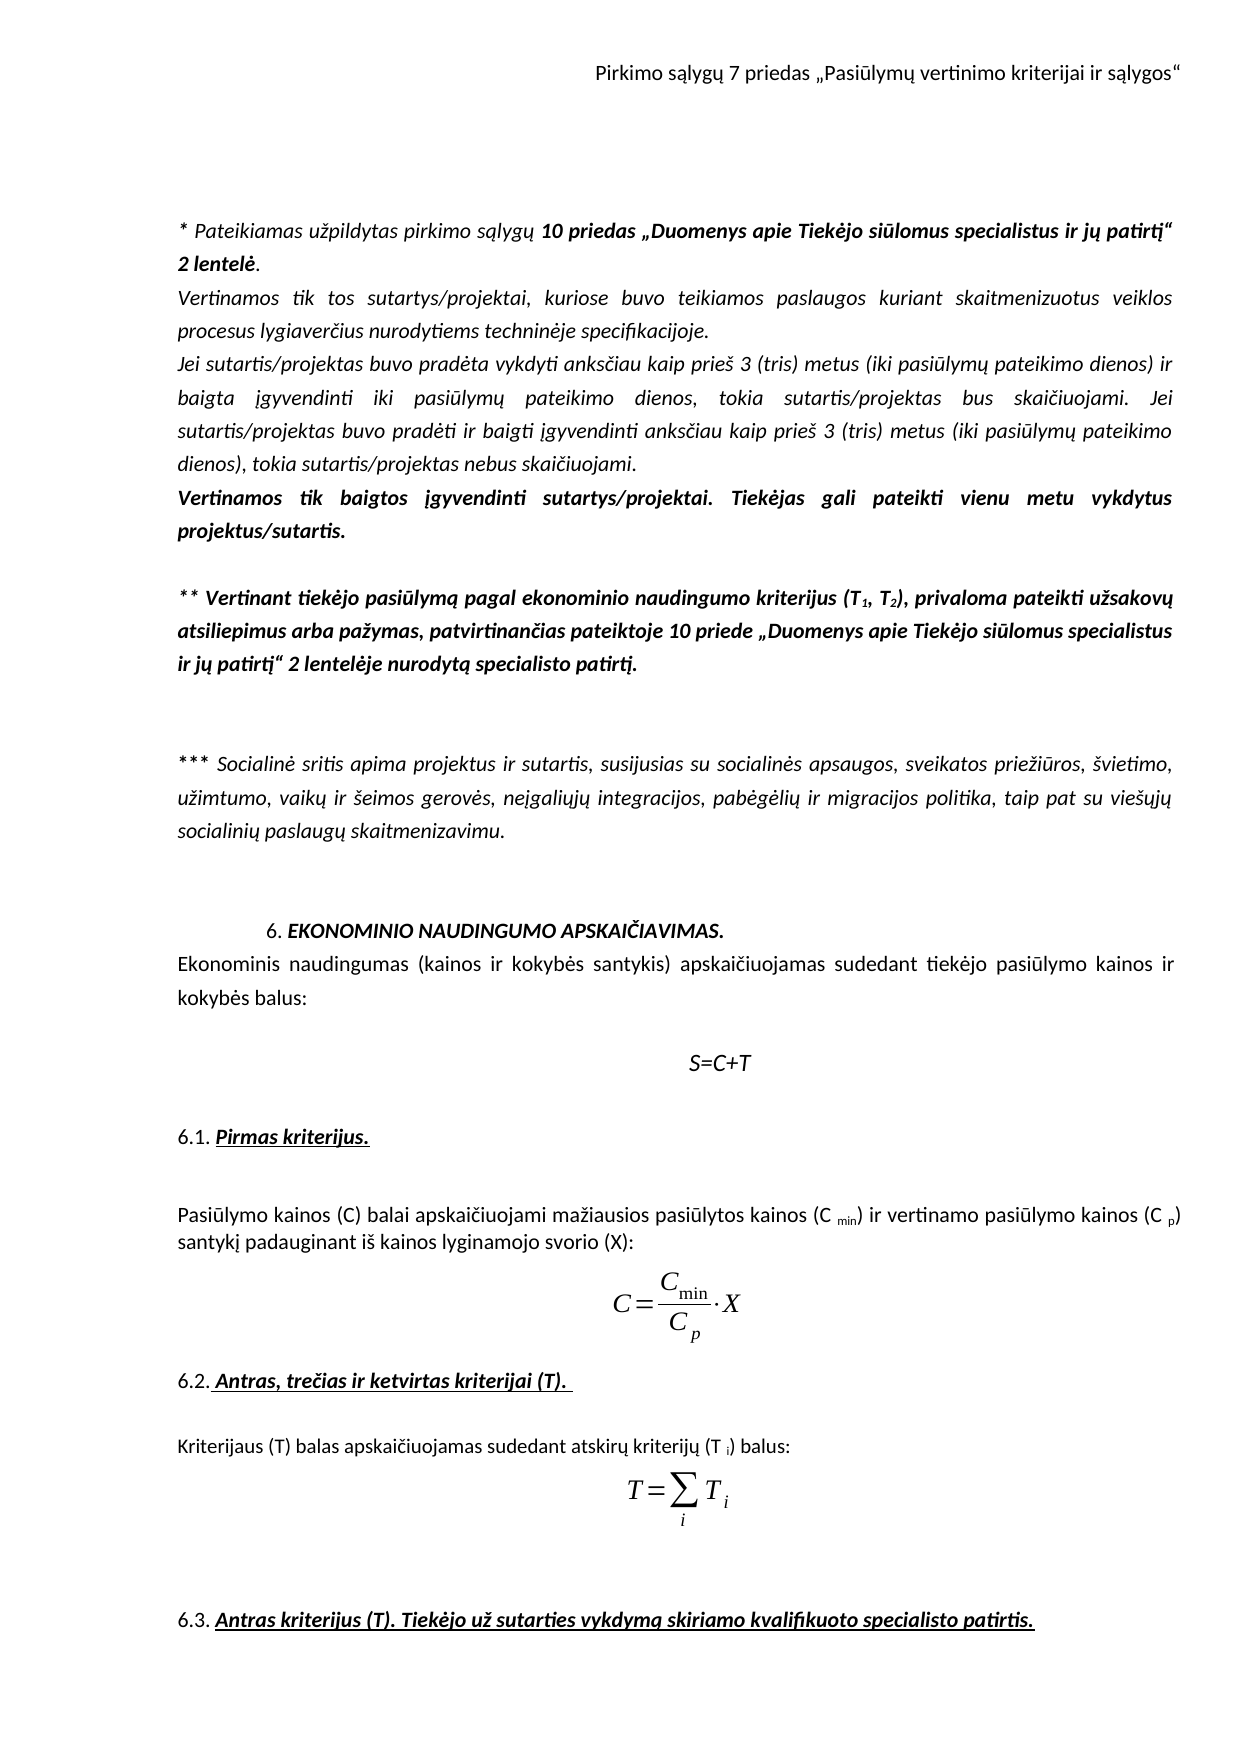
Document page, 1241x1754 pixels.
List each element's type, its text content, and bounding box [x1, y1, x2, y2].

text S=C+T [177, 1044, 1176, 1077]
text Jei sutartis/projektas buvo pradėta vykdyti anksčiau kaip prieš 3 (tris) metus (iki pasiūlymų pateikimo dienos) ir baigta įgyvendinti iki pasiūlymų pateikimo dienos, tokia sutartis/projektas bus skaičiuojami. Jei sutartis/projektas buvo pradėti ir baigti įgyvendinti anksčiau kaip prieš 3 (tris) metus (iki pasiūlymų pateikimo dienos), tokia sutartis/projektas nebus skaičiuojami. [177, 344, 1176, 477]
text Vertinamos tik baigtos įgyvendinti sutartys/projektai. Tiekėjas gali pateikti vienu metu vykdytus projektus/sutartis. [177, 477, 1176, 544]
text *** Socialinė sritis apima projektus ir sutartis, susijusias su socialinės apsaugos, sveikatos priežiūros, švietimo, užimtumo, vaikų ir šeimos gerovės, neįgaliųjų integracijos, pabėgėlių ir migracijos politika, taip pat su viešųjų socialinių paslaugų skaitmenizavimu. [177, 744, 1176, 844]
text 6.1. Pirmas kriterijus. [177, 1123, 1181, 1150]
text 6. EKONOMINIO NAUDINGUMO APSKAIČIAVIMAS. [177, 911, 1176, 944]
text * Pateikiamas užpildytas pirkimo sąlygų 10 priedas „Duomenys apie Tiekėjo siūlomus specialistus ir jų patirtį“ 2 lentelė. [177, 211, 1176, 277]
text ** Vertinant tiekėjo pasiūlymą pagal ekonominio naudingumo kriterijus (T1, T2), privaloma pateikti užsakovų atsiliepimus arba pažymas, patvirtinančias pateiktoje 10 priede „Duomenys apie Tiekėjo siūlomus specialistus ir jų patirtį“ 2 lentelėje nurodytą specialisto patirtį. [177, 577, 1176, 677]
text Pasiūlymo kainos (C) balai apskaičiuojami mažiausios pasiūlytos kainos (C min) ir vertinamo pasiūlymo kainos (C p) santykį padauginant iš kainos lyginamojo svorio (X): [177, 1201, 1181, 1255]
text 6.2. Antras, trečias ir ketvirtas kriterijai (T). [177, 1368, 1181, 1394]
text Ekonominis naudingumas (kainos ir kokybės santykis) apskaičiuojamas sudedant tiekėjo pasiūlymo kainos ir kokybės balus: [177, 944, 1176, 1011]
text Kriterijaus (T) balas apskaičiuojamas sudedant atskirų kriterijų (T i) balus: [177, 1433, 1181, 1459]
text Vertinamos tik tos sutartys/projektai, kuriose buvo teikiamos paslaugos kuriant skaitmenizuotus veiklos procesus lygiaverčius nurodytiems techninėje specifikacijoje. [177, 277, 1176, 344]
text 6.3. Antras kriterijus (T). Tiekėjo už sutarties vykdymą skiriamo kvalifikuoto specialisto patirtis. [177, 1606, 1181, 1633]
